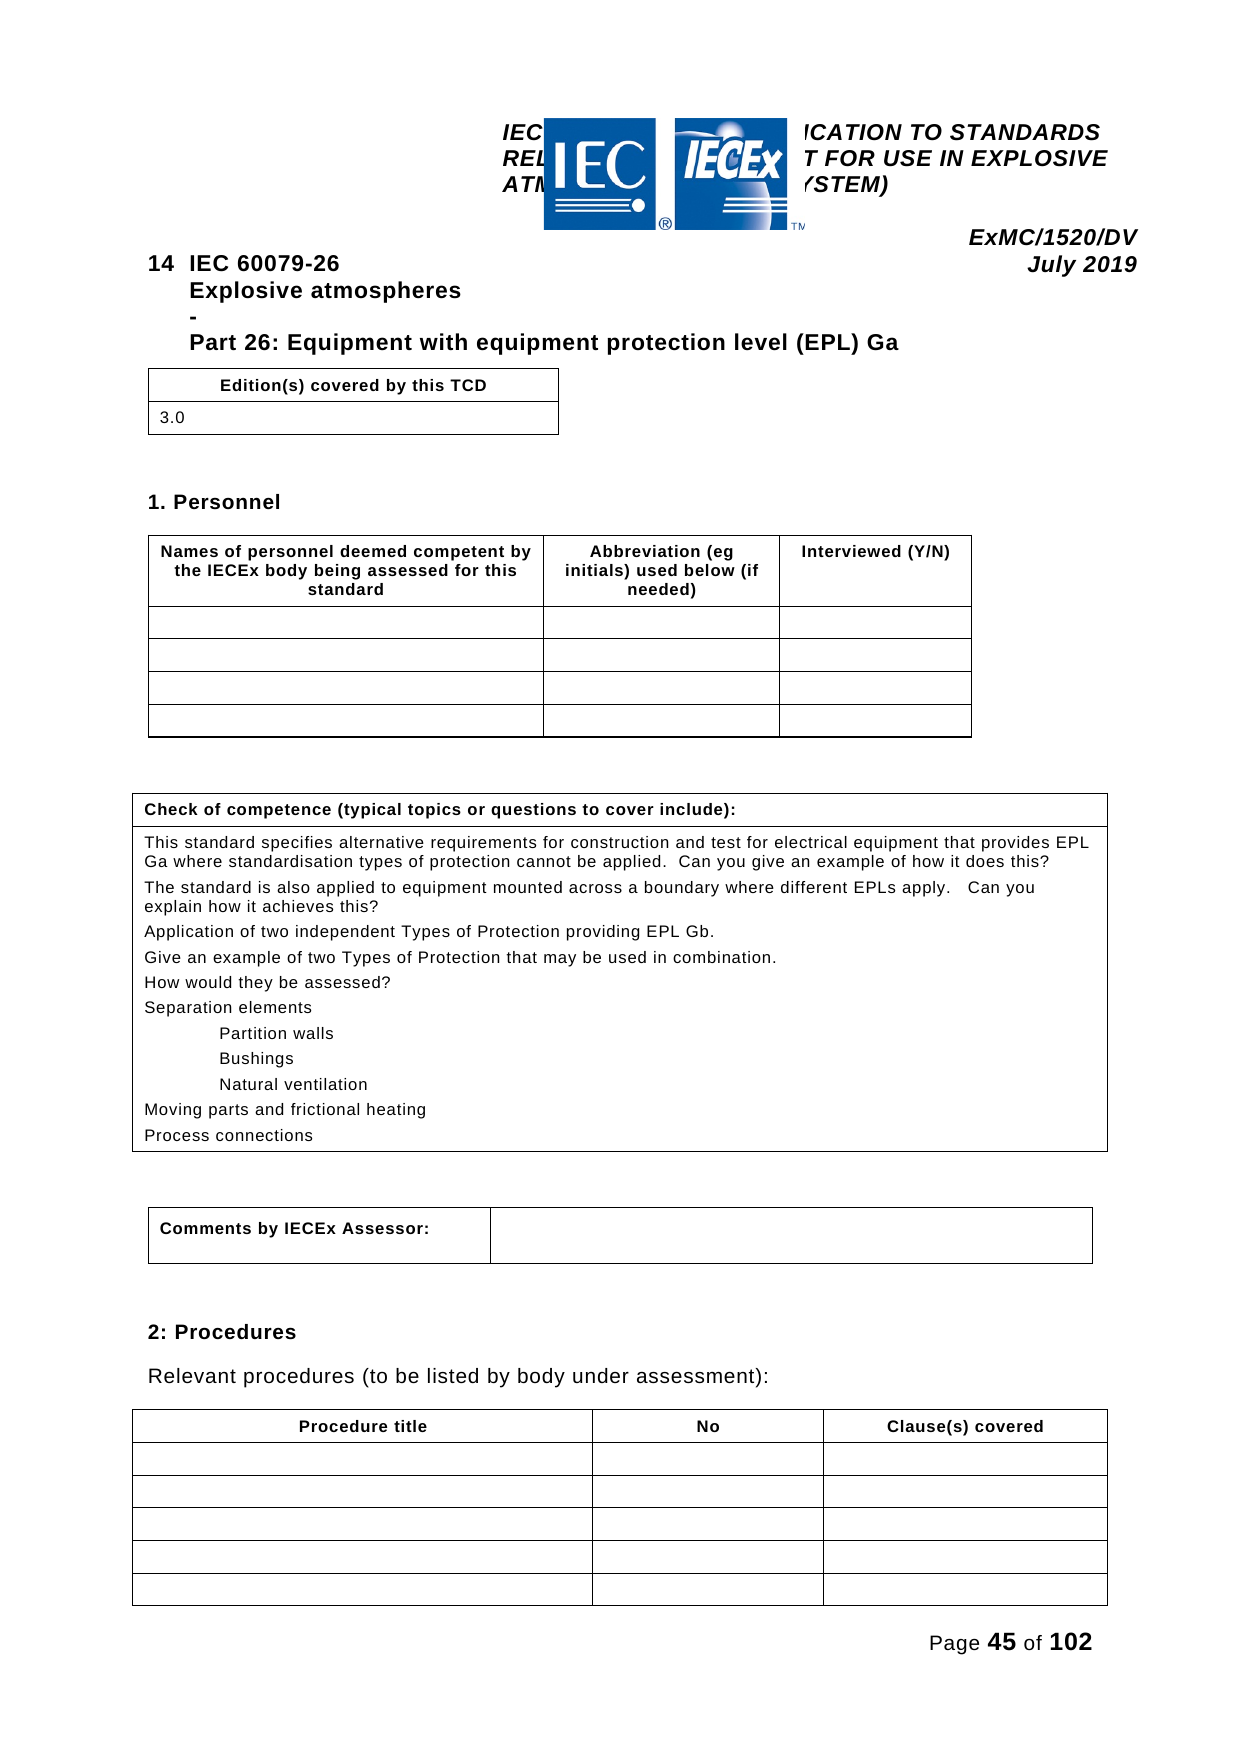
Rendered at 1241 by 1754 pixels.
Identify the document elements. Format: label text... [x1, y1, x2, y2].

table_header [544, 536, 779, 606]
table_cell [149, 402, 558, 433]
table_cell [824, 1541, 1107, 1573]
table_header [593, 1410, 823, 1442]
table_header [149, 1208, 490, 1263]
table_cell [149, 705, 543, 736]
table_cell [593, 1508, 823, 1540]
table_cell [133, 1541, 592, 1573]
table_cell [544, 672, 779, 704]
subtitle IEC 60079-26 Explosive atmospheres - Part 26: Equipment with equipment protection level (EPL) Ga [148, 250, 1092, 356]
text 1. Personnel [148, 490, 1092, 514]
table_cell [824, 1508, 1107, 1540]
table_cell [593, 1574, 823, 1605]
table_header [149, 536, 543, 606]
text 2: Procedures [148, 1319, 1092, 1343]
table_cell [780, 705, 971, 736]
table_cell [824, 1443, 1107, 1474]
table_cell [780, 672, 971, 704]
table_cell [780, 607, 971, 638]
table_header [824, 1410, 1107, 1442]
text Relevant procedures (to be listed by body under assessment): [148, 1364, 1092, 1388]
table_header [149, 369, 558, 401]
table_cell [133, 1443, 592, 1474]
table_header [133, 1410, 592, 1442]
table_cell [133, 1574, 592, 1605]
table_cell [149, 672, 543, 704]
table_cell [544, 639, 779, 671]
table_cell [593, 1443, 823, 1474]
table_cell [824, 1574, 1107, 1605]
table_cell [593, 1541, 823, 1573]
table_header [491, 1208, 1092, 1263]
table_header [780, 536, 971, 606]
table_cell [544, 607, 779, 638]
picture [543, 118, 805, 230]
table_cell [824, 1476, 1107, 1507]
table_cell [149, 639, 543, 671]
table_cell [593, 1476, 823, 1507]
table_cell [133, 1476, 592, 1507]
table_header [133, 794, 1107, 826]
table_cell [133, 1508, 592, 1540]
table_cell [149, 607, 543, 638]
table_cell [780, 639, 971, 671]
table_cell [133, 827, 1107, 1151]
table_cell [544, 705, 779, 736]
